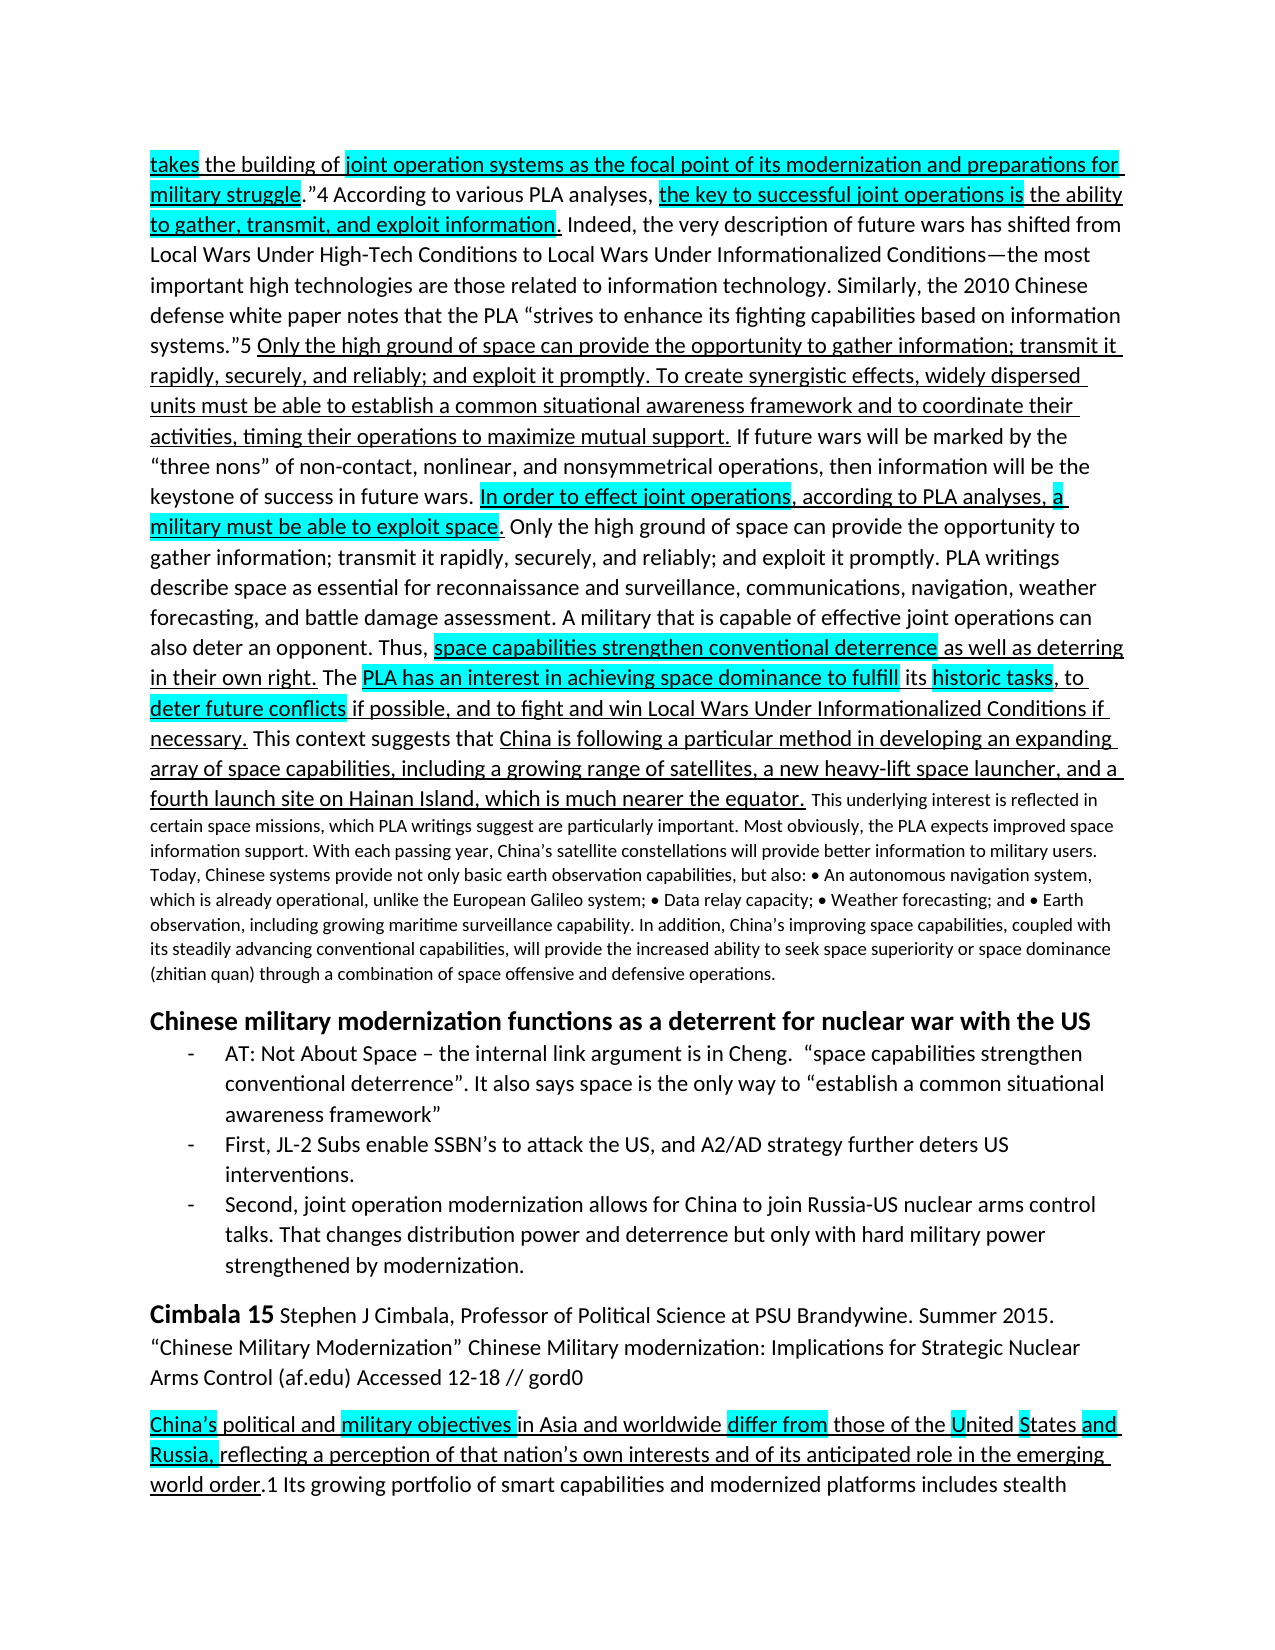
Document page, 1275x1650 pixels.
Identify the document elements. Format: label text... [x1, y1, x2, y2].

list First, JL-2 Subs enable SSBN’s to attack the US, and A2/AD strategy further deters US interventions. [187, 1130, 1125, 1188]
list Second, joint operation modernization allows for China to join Russia-US nuclear arms control talks. That changes distribution power and deterrence but only with hard military power strengthened by modernization. [187, 1190, 1125, 1279]
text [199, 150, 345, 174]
text Cimbala 15 Stephen J Cimbala, Professor of Political Science at PSU Brandywine. Summer 2015. “Chinese Military Modernization” Chinese Military modernization: Implications for Strategic Nuclear Arms Control (af.edu) Accessed 12-18 // gord0 [150, 1298, 1125, 1391]
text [150, 176, 1125, 985]
list AT: Not About Space – the internal link argument is in Cheng. “space capabilities strengthen conventional deterrence”. It also says space is the only way to “establish a common situational awareness framework” [187, 1039, 1125, 1128]
subtitle Chinese military modernization functions as a deterrent for nuclear war with the US [150, 1004, 1125, 1037]
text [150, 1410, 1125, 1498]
